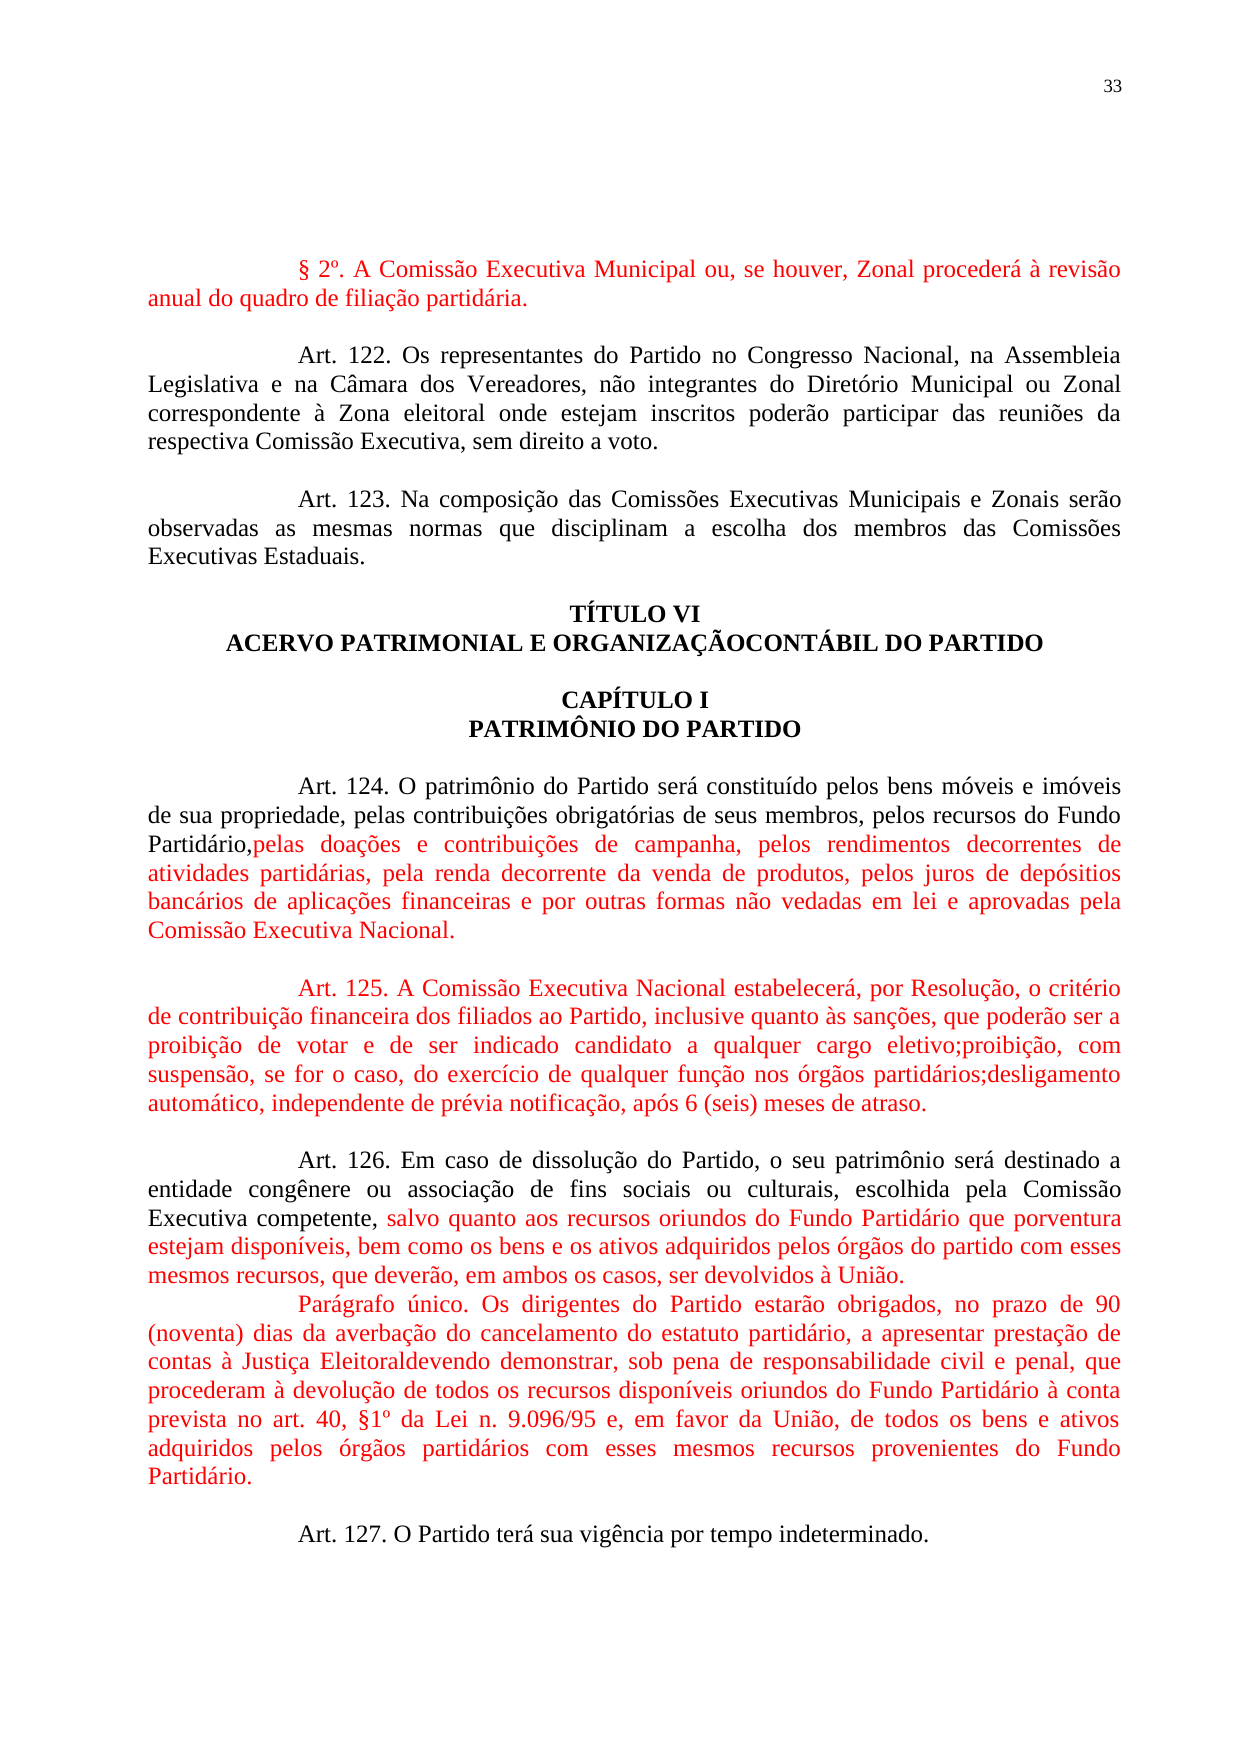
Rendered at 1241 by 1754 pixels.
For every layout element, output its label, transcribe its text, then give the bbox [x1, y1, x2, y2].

text PATRIMÔNIO DO PARTIDO [148, 714, 1122, 743]
text Art. 122. Os representantes do Partido no Congresso Nacional, na Assembleia Legislativa e na Câmara dos Vereadores, não integrantes do Diretório Municipal ou Zonal correspondente à Zona eleitoral onde estejam inscritos poderão participar das reuniões da respectiva Comissão Executiva, sem direito a voto. [148, 340, 1122, 455]
text Parágrafo único. Os dirigentes do Partido estarão obrigados, no prazo de 90 (noventa) dias da averbação do cancelamento do estatuto partidário, a apresentar prestação de contas à Justiça Eleitoraldevendo demonstrar, sob pena de responsabilidade civil e penal, que procederam à devolução de todos os recursos disponíveis oriundos do Fundo Partidário à conta prevista no art. 40, §1º da Lei n. 9.096/95 e, em favor da União, de todos os bens e ativos adquiridos pelos órgãos partidários com esses mesmos recursos provenientes do Fundo Partidário. [148, 1289, 1122, 1490]
text TÍTULO VI [148, 599, 1122, 628]
text Art. 123. Na composição das Comissões Executivas Municipais e Zonais serão observadas as mesmas normas que disciplinam a escolha dos membros das Comissões Executivas Estaduais. [148, 484, 1122, 570]
text Art. 124. O patrimônio do Partido será constituído pelos bens móveis e imóveis de sua propriedade, pelas contribuições obrigatórias de seus membros, pelos recursos do Fundo Partidário,pelas doações e contribuições de campanha, pelos rendimentos decorrentes de atividades partidárias, pela renda decorrente da venda de produtos, pelos juros de depósitios bancários de aplicações financeiras e por outras formas não vedadas em lei e aprovadas pela Comissão Executiva Nacional. [148, 771, 1122, 944]
text ACERVO PATRIMONIAL E ORGANIZAÇÃOCONTÁBIL DO PARTIDO [148, 628, 1122, 656]
text § 2º. A Comissão Executiva Municipal ou, se houver, Zonal procederá à revisão anual do quadro de filiação partidária. [148, 254, 1122, 311]
text Art. 126. Em caso de dissolução do Partido, o seu patrimônio será destinado a entidade congênere ou associação de fins sociais ou culturais, escolhida pela Comissão Executiva competente, salvo quanto aos recursos oriundos do Fundo Partidário que porventura estejam disponíveis, bem como os bens e os ativos adquiridos pelos órgãos do partido com esses mesmos recursos, que deverão, em ambos os casos, ser devolvidos à União. [148, 1145, 1122, 1289]
text Art. 127. O Partido terá sua vigência por tempo indeterminado. [148, 1519, 1122, 1548]
text Art. 125. A Comissão Executiva Nacional estabelecerá, por Resolução, o critério de contribuição financeira dos filiados ao Partido, inclusive quanto às sanções, que poderão ser a proibição de votar e de ser indicado candidato a qualquer cargo eletivo;proibição, com suspensão, se for o caso, do exercício de qualquer função nos órgãos partidários;desligamento automático, independente de prévia notificação, após 6 (seis) meses de atraso. [148, 973, 1122, 1116]
text CAPÍTULO I [148, 685, 1122, 714]
